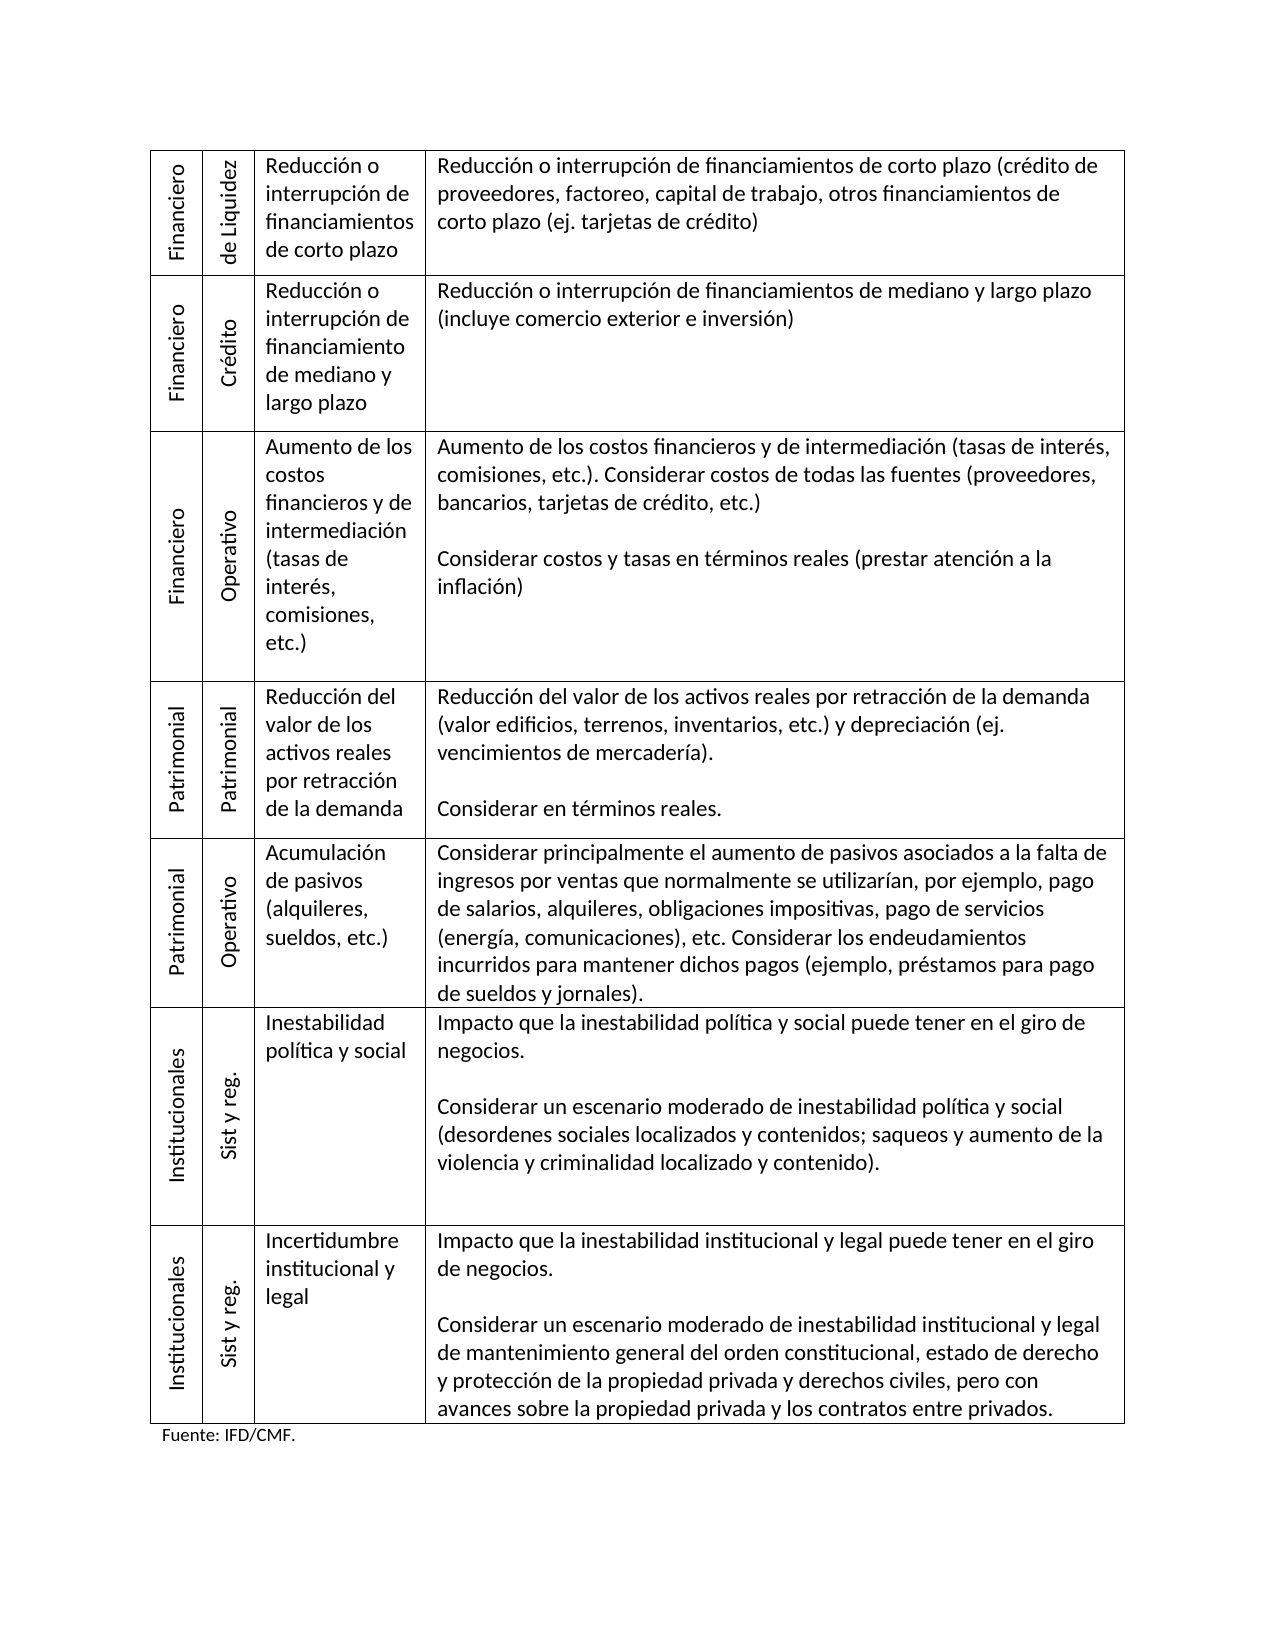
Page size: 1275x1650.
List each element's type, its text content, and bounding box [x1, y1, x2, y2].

table_cell Patrimonial [203, 682, 254, 837]
table_cell Considerar principalmente el aumento de pasivos asociados a la falta de ingresos por ventas que normalmente se utilizarían, por ejemplo, pago de salarios, alquileres, obligaciones impositivas, pago de servicios (energía, comunicaciones), etc. Considerar los endeudamientos incurridos para mantener dichos pagos (ejemplo, préstamos para pago de sueldos y jornales). [426, 839, 1124, 1007]
table_cell Reducción del valor de los activos reales por retracción de la demanda [255, 682, 425, 837]
table_cell Patrimonial [151, 682, 202, 837]
table_cell Patrimonial [151, 839, 202, 1007]
table_cell Crédito [203, 276, 254, 431]
table_cell Aumento de los costos financieros y de intermediación (tasas de interés, comisiones, etc.) [255, 432, 425, 681]
table_cell Institucionales [151, 1226, 202, 1423]
table_cell Reducción o interrupción de financiamientos de corto plazo [255, 151, 425, 275]
table_cell Institucionales [151, 1008, 202, 1225]
table_cell Operativo [203, 432, 254, 681]
table_cell Aumento de los costos financieros y de intermediación (tasas de interés, comisiones, etc.). Considerar costos de todas las fuentes (proveedores, bancarios, tarjetas de crédito, etc.) Considerar costos y tasas en términos reales (prestar atención a la inflación) [426, 432, 1124, 681]
table_cell de Liquidez [203, 151, 254, 275]
table_cell Incertidumbre institucional y legal [255, 1226, 425, 1423]
table_cell Impacto que la inestabilidad institucional y legal puede tener en el giro de negocios. Considerar un escenario moderado de inestabilidad institucional y legal de mantenimiento general del orden constitucional, estado de derecho y protección de la propiedad privada y derechos civiles, pero con avances sobre la propiedad privada y los contratos entre privados. [426, 1226, 1124, 1423]
table_cell Financiero [151, 151, 202, 275]
table_cell Reducción o interrupción de financiamientos de mediano y largo plazo (incluye comercio exterior e inversión) [426, 276, 1124, 431]
table_cell Financiero [151, 276, 202, 431]
table_cell Operativo [203, 839, 254, 1007]
table_cell Reducción o interrupción de financiamientos de corto plazo (crédito de proveedores, factoreo, capital de trabajo, otros financiamientos de corto plazo (ej. tarjetas de crédito) [426, 151, 1124, 275]
table_cell Reducción del valor de los activos reales por retracción de la demanda (valor edificios, terrenos, inventarios, etc.) y depreciación (ej. vencimientos de mercadería). Considerar en términos reales. [426, 682, 1124, 837]
table_cell Sist y reg. [203, 1226, 254, 1423]
table_cell Acumulación de pasivos (alquileres, sueldos, etc.) [255, 839, 425, 1007]
table_cell Inestabilidad política y social [255, 1008, 425, 1225]
table_cell Fuente: IFD/CMF. [151, 1424, 1124, 1447]
table_cell Sist y reg. [203, 1008, 254, 1225]
table_cell Impacto que la inestabilidad política y social puede tener en el giro de negocios. Considerar un escenario moderado de inestabilidad política y social (desordenes sociales localizados y contenidos; saqueos y aumento de la violencia y criminalidad localizado y contenido). [426, 1008, 1124, 1225]
table_cell Reducción o interrupción de financiamiento de mediano y largo plazo [255, 276, 425, 431]
table_cell Financiero [151, 432, 202, 681]
